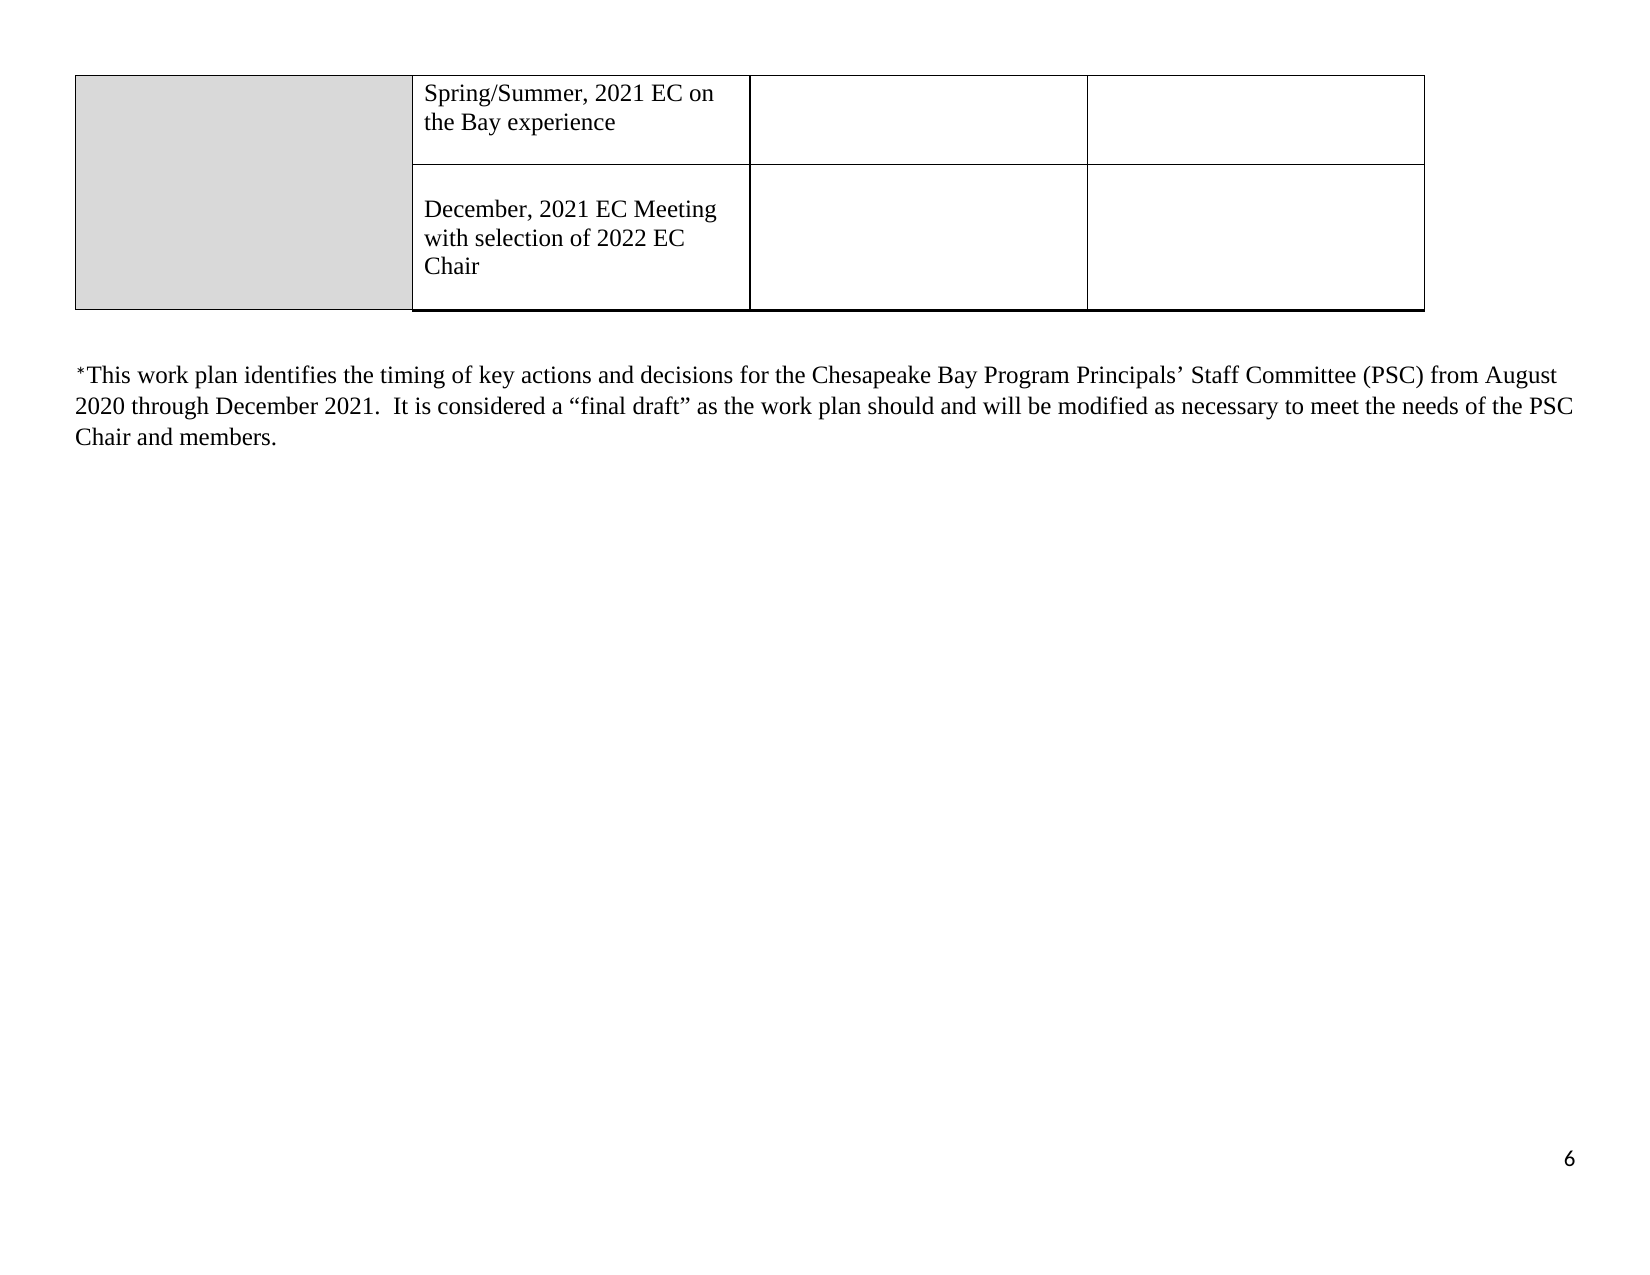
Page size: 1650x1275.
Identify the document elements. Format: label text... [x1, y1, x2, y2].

text *This work plan identifies the timing of key actions and decisions for the Chesapeake Bay Program Principals’ Staff Committee (PSC) from August 2020 through December 2021. It is considered a “final draft” as the work plan should and will be modified as necessary to meet the needs of the PSC Chair and members. [75, 360, 1575, 451]
table_cell [1088, 165, 1424, 309]
table_cell [751, 76, 1087, 164]
table_cell [1088, 76, 1424, 164]
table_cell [413, 76, 749, 164]
table_cell [751, 165, 1087, 309]
table_cell December, 2021 EC Meeting with selection of 2022 EC Chair [413, 165, 749, 309]
